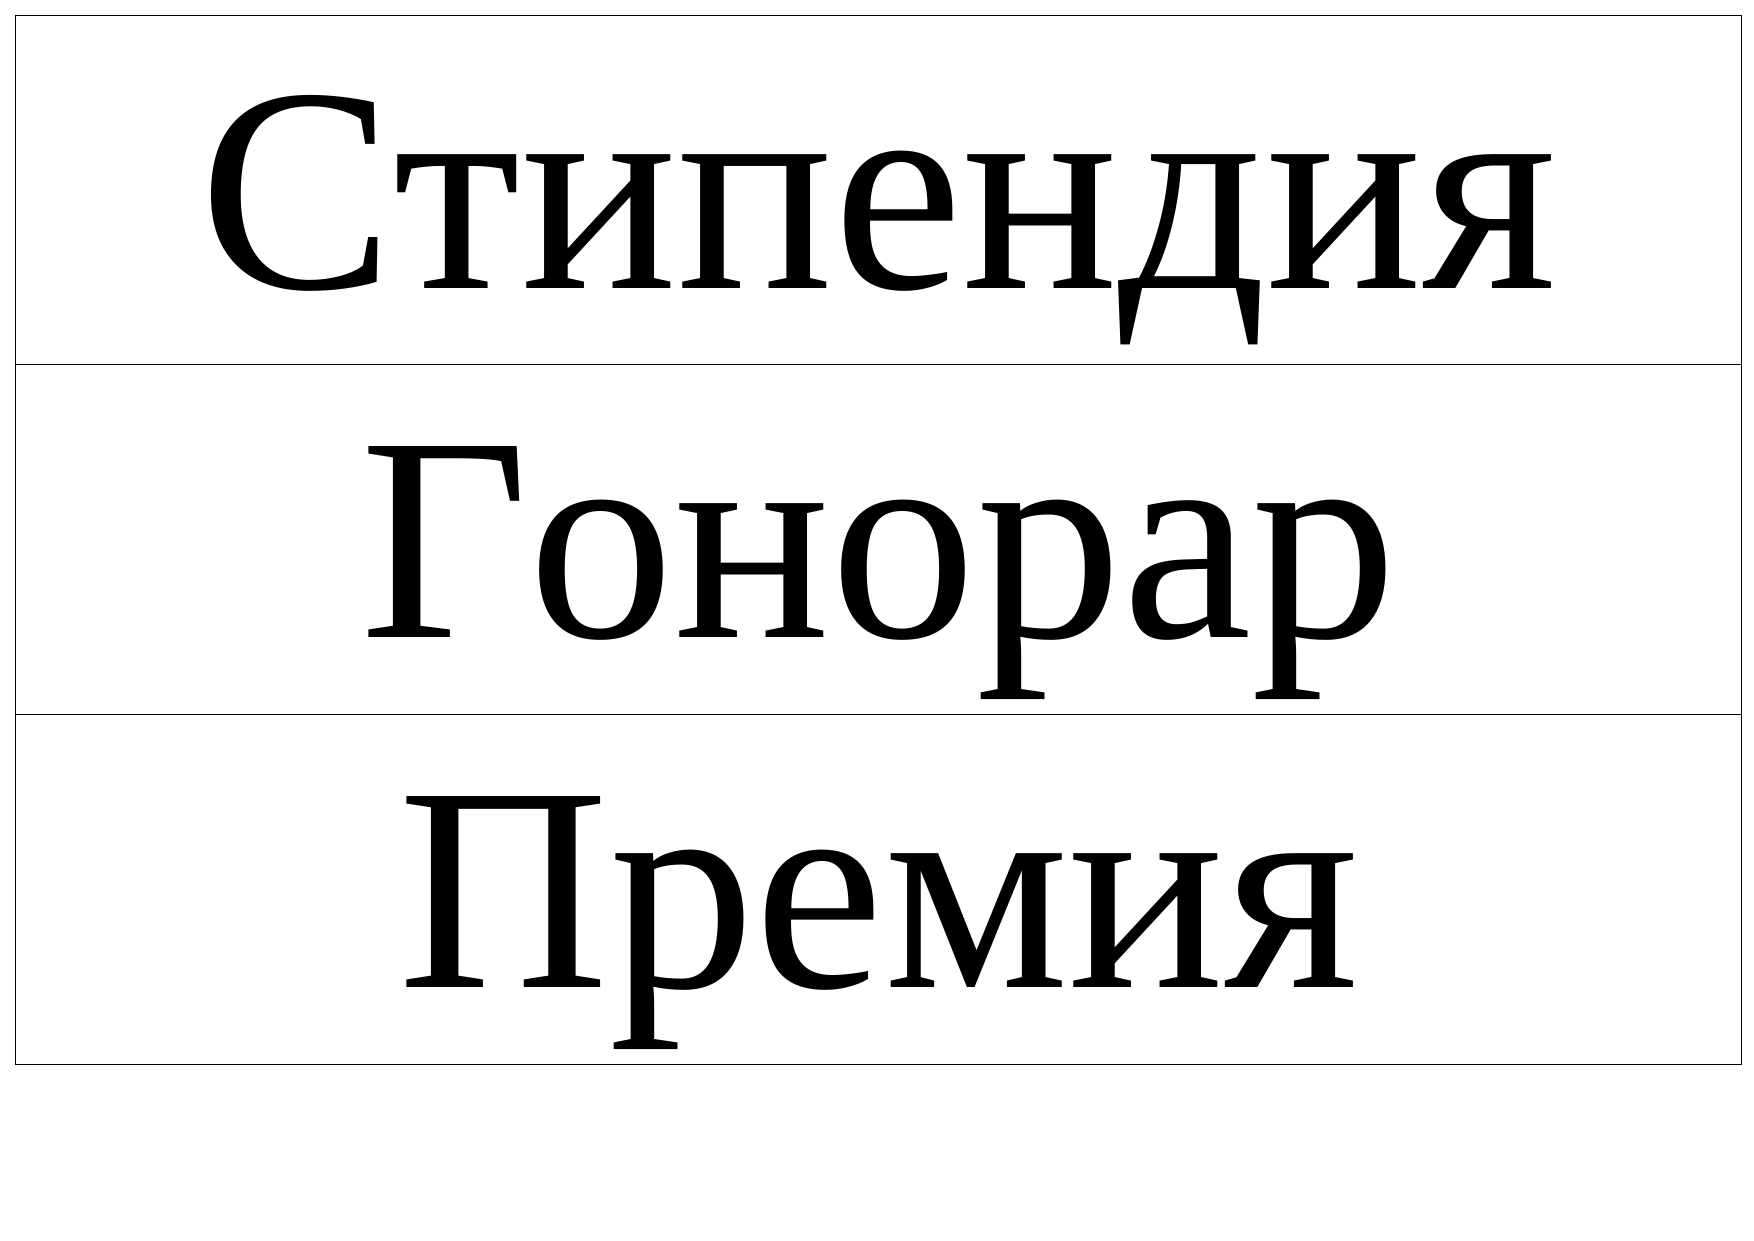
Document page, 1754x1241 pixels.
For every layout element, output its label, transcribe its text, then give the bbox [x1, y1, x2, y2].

table_cell Гонорар [16, 365, 1741, 714]
table_cell Стипендия [16, 16, 1741, 364]
table_cell Премия [16, 715, 1741, 1063]
